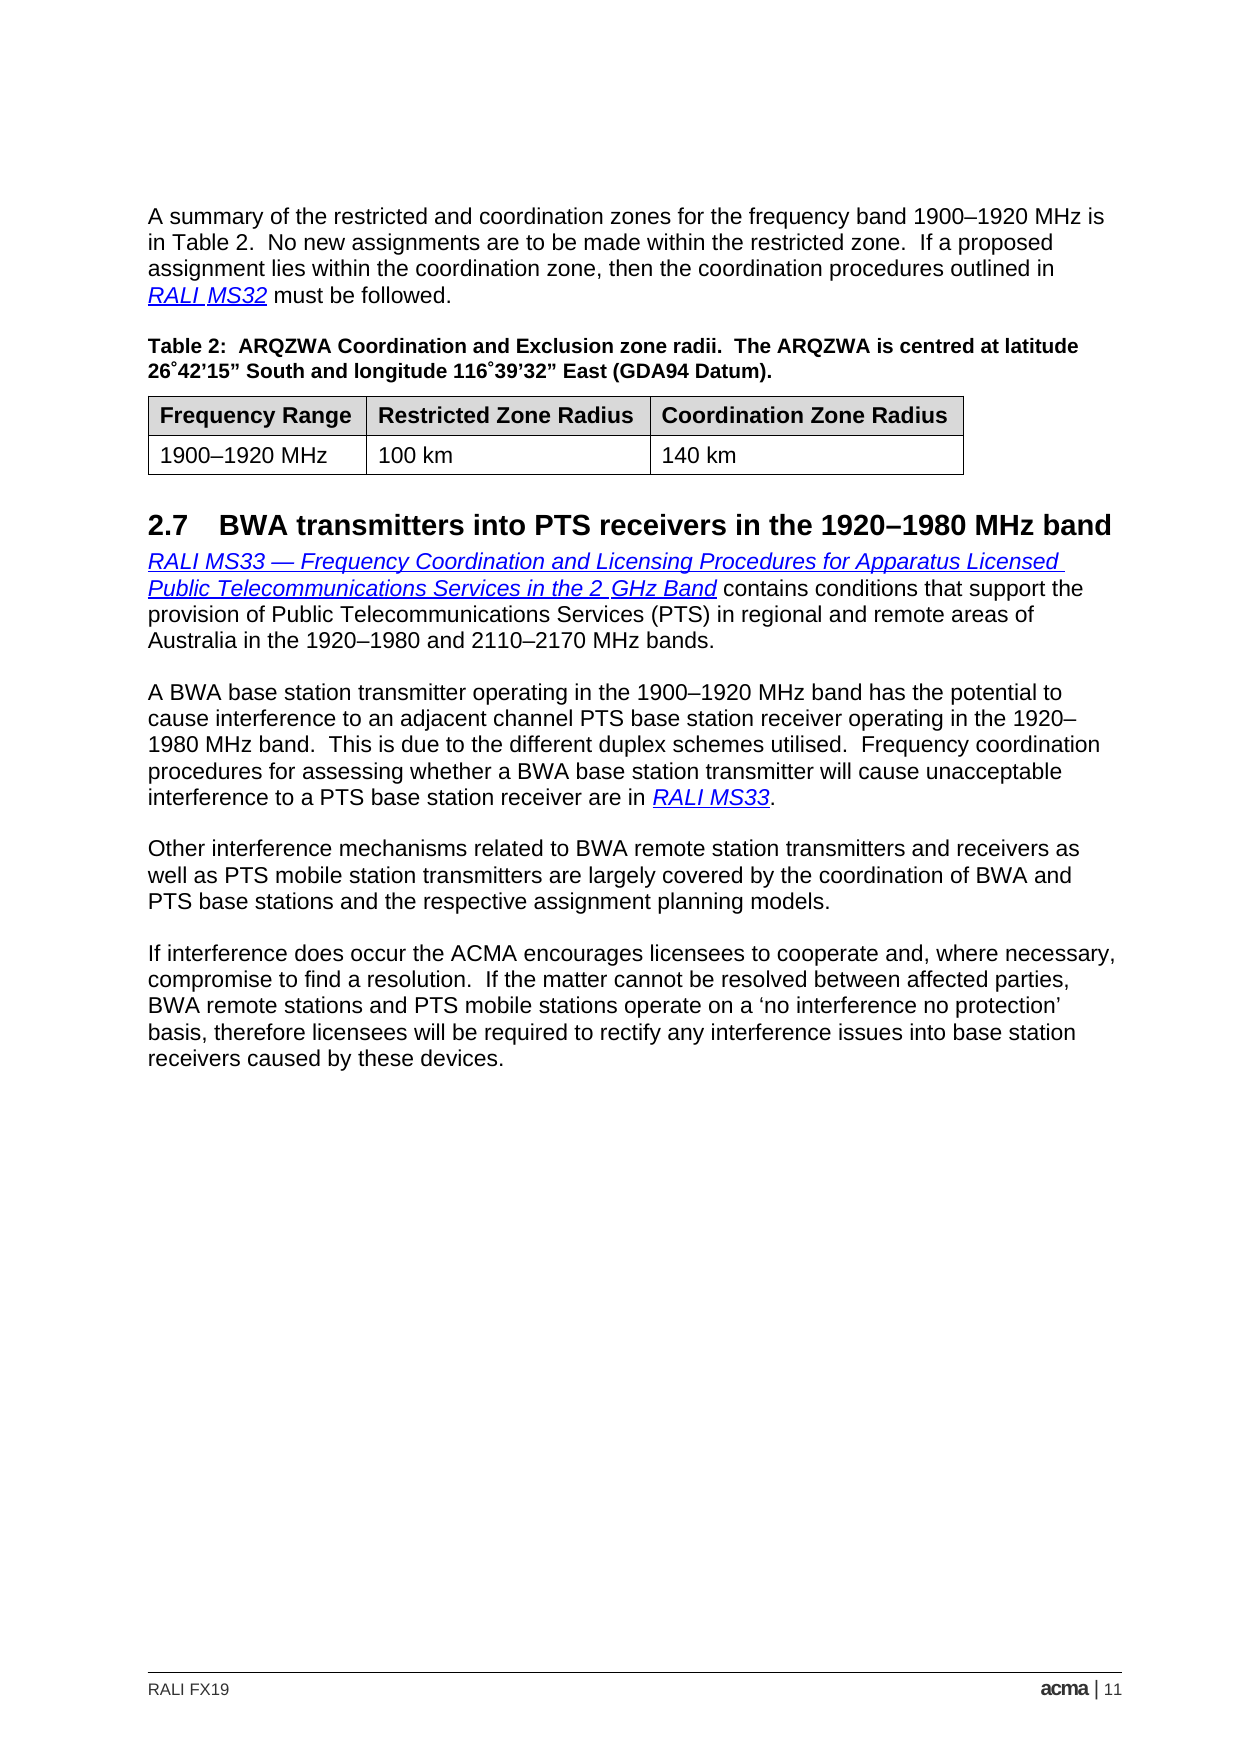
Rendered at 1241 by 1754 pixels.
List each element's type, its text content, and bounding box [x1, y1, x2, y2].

text RALI MS33 — Frequency Coordination and Licensing Procedures for Apparatus Licensed Public Telecommunications Services in the 2 GHz Band contains conditions that support the provision of Public Telecommunications Services (PTS) in regional and remote areas of Australia in the 1920–1980 and 2110–2170 MHz bands. [148, 548, 1122, 654]
table_header Restricted Zone Radius [367, 397, 650, 435]
text Other interference mechanisms related to BWA remote station transmitters and receivers as well as PTS mobile station transmitters are largely covered by the coordination of BWA and PTS base stations and the respective assignment planning models. [148, 835, 1122, 914]
text A BWA base station transmitter operating in the 1900–1920 MHz band has the potential to cause interference to an adjacent channel PTS base station receiver operating in the 1920–1980 MHz band. This is due to the different duplex schemes utilised. Frequency coordination procedures for assessing whether a BWA base station transmitter will cause unacceptable interference to a PTS base station receiver are in RALI MS33. [148, 679, 1122, 810]
table_header Coordination Zone Radius [651, 397, 963, 435]
table_cell 100 km [367, 436, 650, 474]
table_header Frequency Range [149, 397, 366, 435]
text Table 2: ARQZWA Coordination and Exclusion zone radii. The ARQZWA is centred at latitude 26˚42’15” South and longitude 116˚39’32” East (GDA94 Datum). [148, 333, 1122, 383]
table_cell 1900–1920 MHz [149, 436, 366, 474]
subtitle BWA transmitters into PTS receivers in the 1920–1980 MHz band [148, 508, 1122, 542]
table_cell 140 km [651, 436, 963, 474]
text If interference does occur the ACMA encourages licensees to cooperate and, where necessary, compromise to find a resolution. If the matter cannot be resolved between affected parties, BWA remote stations and PTS mobile stations operate on a ‘no interference no protection’ basis, therefore licensees will be required to rectify any interference issues into base station receivers caused by these devices. [148, 939, 1122, 1071]
text A summary of the restricted and coordination zones for the frequency band 1900–1920 MHz is in Table 2. No new assignments are to be made within the restricted zone. If a proposed assignment lies within the coordination zone, then the coordination procedures outlined in RALI MS32 must be followed. [148, 203, 1122, 308]
